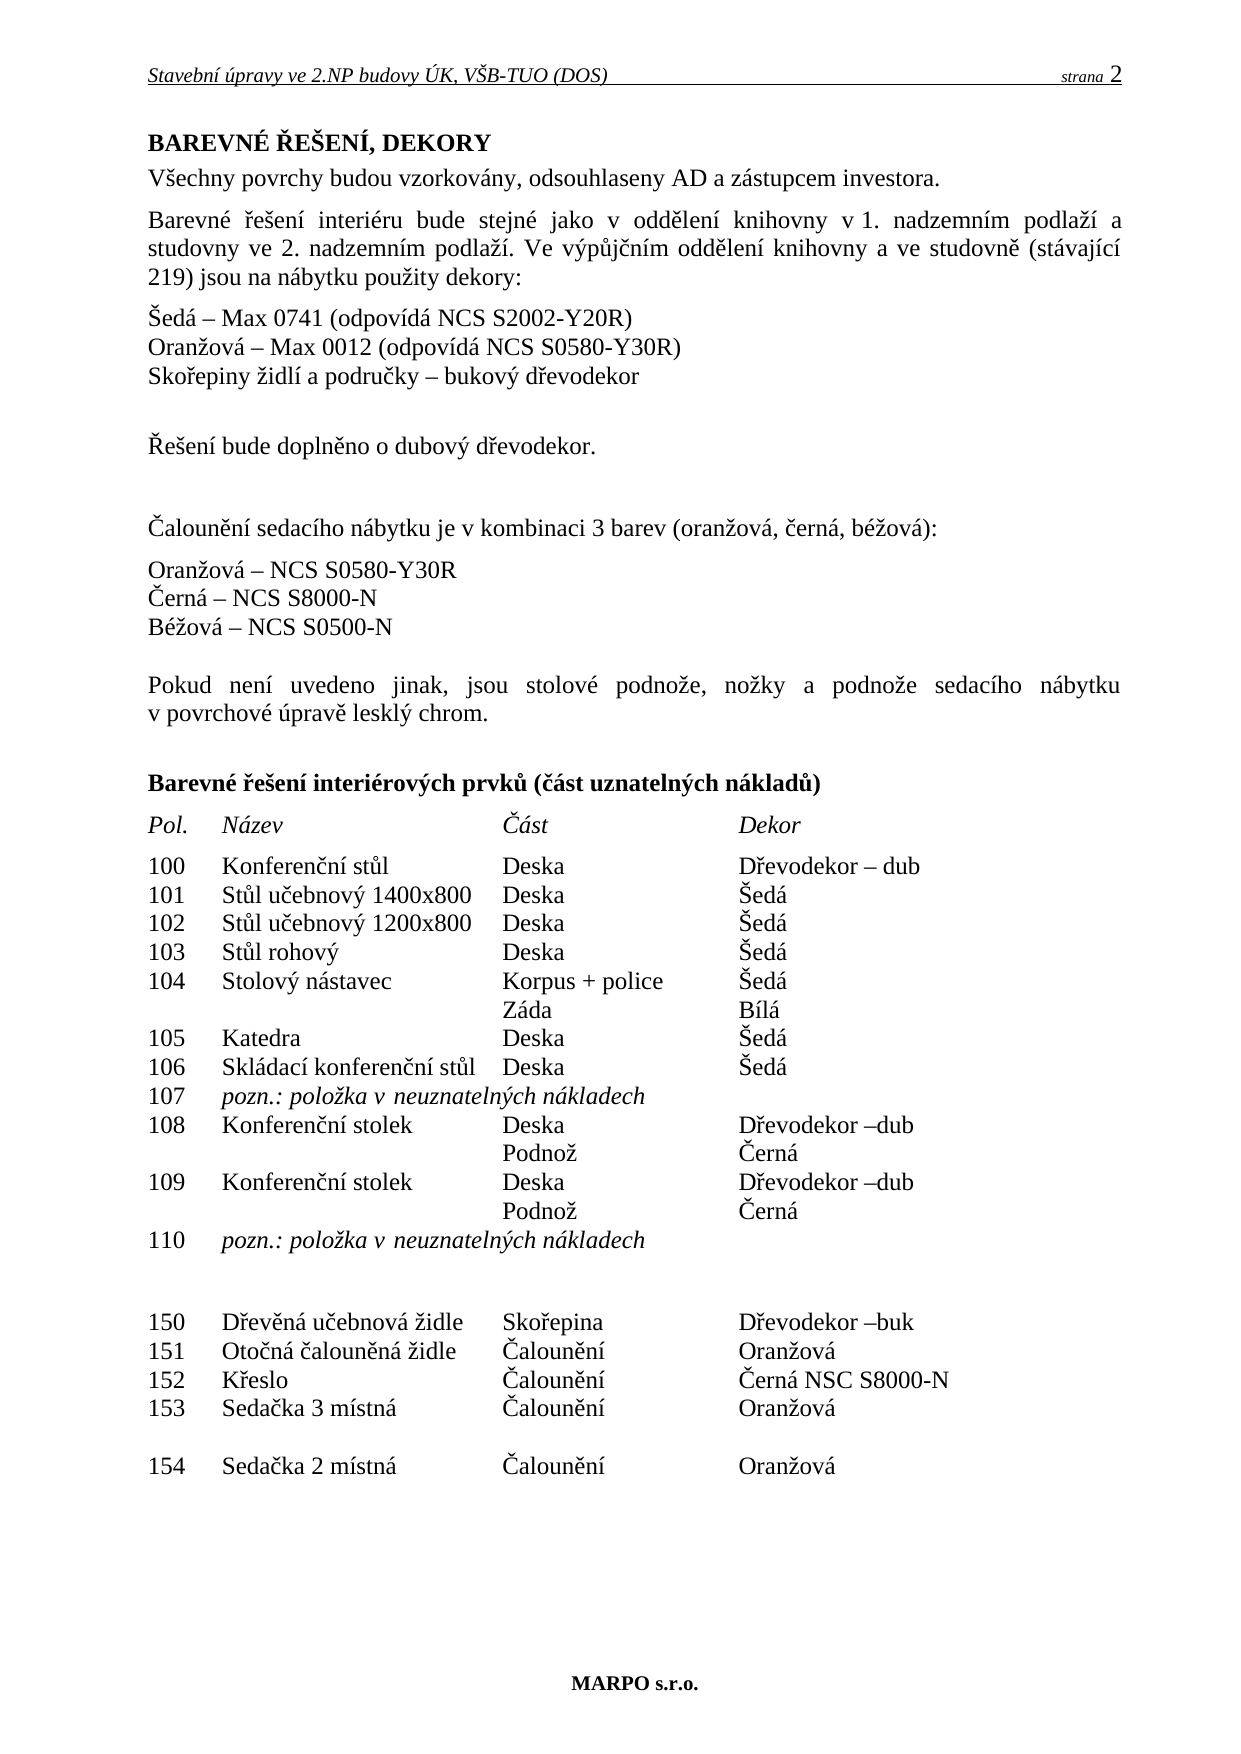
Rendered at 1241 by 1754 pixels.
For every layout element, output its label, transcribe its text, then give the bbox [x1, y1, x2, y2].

text Záda Bílá [148, 995, 1122, 1023]
text Barevné řešení interiéru bude stejné jako v oddělení knihovny v 1. nadzemním podlaží a studovny ve 2. nadzemním podlaží. Ve výpůjčním oddělení knihovny a ve studovně (stávající 219) jsou na nábytku použity dekory: [148, 205, 1122, 291]
text 101 Stůl učebnový 1400x800 Deska Šedá [148, 880, 1122, 908]
text Podnož Černá [148, 1196, 1122, 1225]
text 153 Sedačka 3 místná Čalounění Oranžová [148, 1393, 1122, 1422]
text Šedá – Max 0741 (odpovídá NCS S2002-Y20R) [148, 303, 1122, 332]
text 100 Konferenční stůl Deska Dřevodekor – dub [148, 851, 1122, 880]
text Skořepiny židlí a područky – bukový dřevodekor [148, 361, 1122, 390]
text Podnož Černá [148, 1138, 1122, 1167]
text Černá – NCS S8000-N [148, 583, 1122, 612]
text Barevné řešení interiérových prvků (část uznatelných nákladů) [148, 768, 1122, 797]
text 105 Katedra Deska Šedá [148, 1023, 1122, 1052]
text Oranžová – NCS S0580-Y30R [148, 555, 1122, 583]
text 150 Dřevěná učebnová židle Skořepina Dřevodekor –buk [148, 1307, 1122, 1336]
text Pol. Název Část Dekor [148, 810, 1122, 838]
text Béžová – NCS S0500-N [148, 612, 1122, 641]
text 108 Konferenční stolek Deska Dřevodekor –dub [148, 1110, 1122, 1138]
text 103 Stůl rohový Deska Šedá [148, 937, 1122, 966]
text Čalounění sedacího nábytku je v kombinaci 3 barev (oranžová, černá, béžová): [148, 513, 1122, 542]
subtitle Barevné řešení, Dekory [148, 128, 1122, 157]
text 152 Křeslo Čalounění Černá NSC S8000-N [148, 1365, 1122, 1393]
text Oranžová – Max 0012 (odpovídá NCS S0580-Y30R) [148, 332, 1122, 361]
text 106 Skládací konferenční stůl Deska Šedá [148, 1052, 1122, 1081]
text 107 pozn.: položka v neuznatelných nákladech [148, 1081, 1122, 1110]
text 151 Otočná čalouněná židle Čalounění Oranžová [148, 1336, 1122, 1365]
text 110 pozn.: položka v neuznatelných nákladech [148, 1225, 1122, 1253]
text 104 Stolový nástavec Korpus + police Šedá [148, 966, 1122, 995]
text Pokud není uvedeno jinak, jsou stolové podnože, nožky a podnože sedacího nábytku v povrchové úpravě lesklý chrom. [148, 670, 1122, 727]
text 154 Sedačka 2 místná Čalounění Oranžová [148, 1451, 1122, 1480]
text Všechny povrchy budou vzorkovány, odsouhlaseny AD a zástupcem investora. [148, 163, 1122, 192]
text Řešení bude doplněno o dubový dřevodekor. [148, 431, 1122, 460]
text 109 Konferenční stolek Deska Dřevodekor –dub [148, 1167, 1122, 1196]
text 102 Stůl učebnový 1200x800 Deska Šedá [148, 908, 1122, 937]
